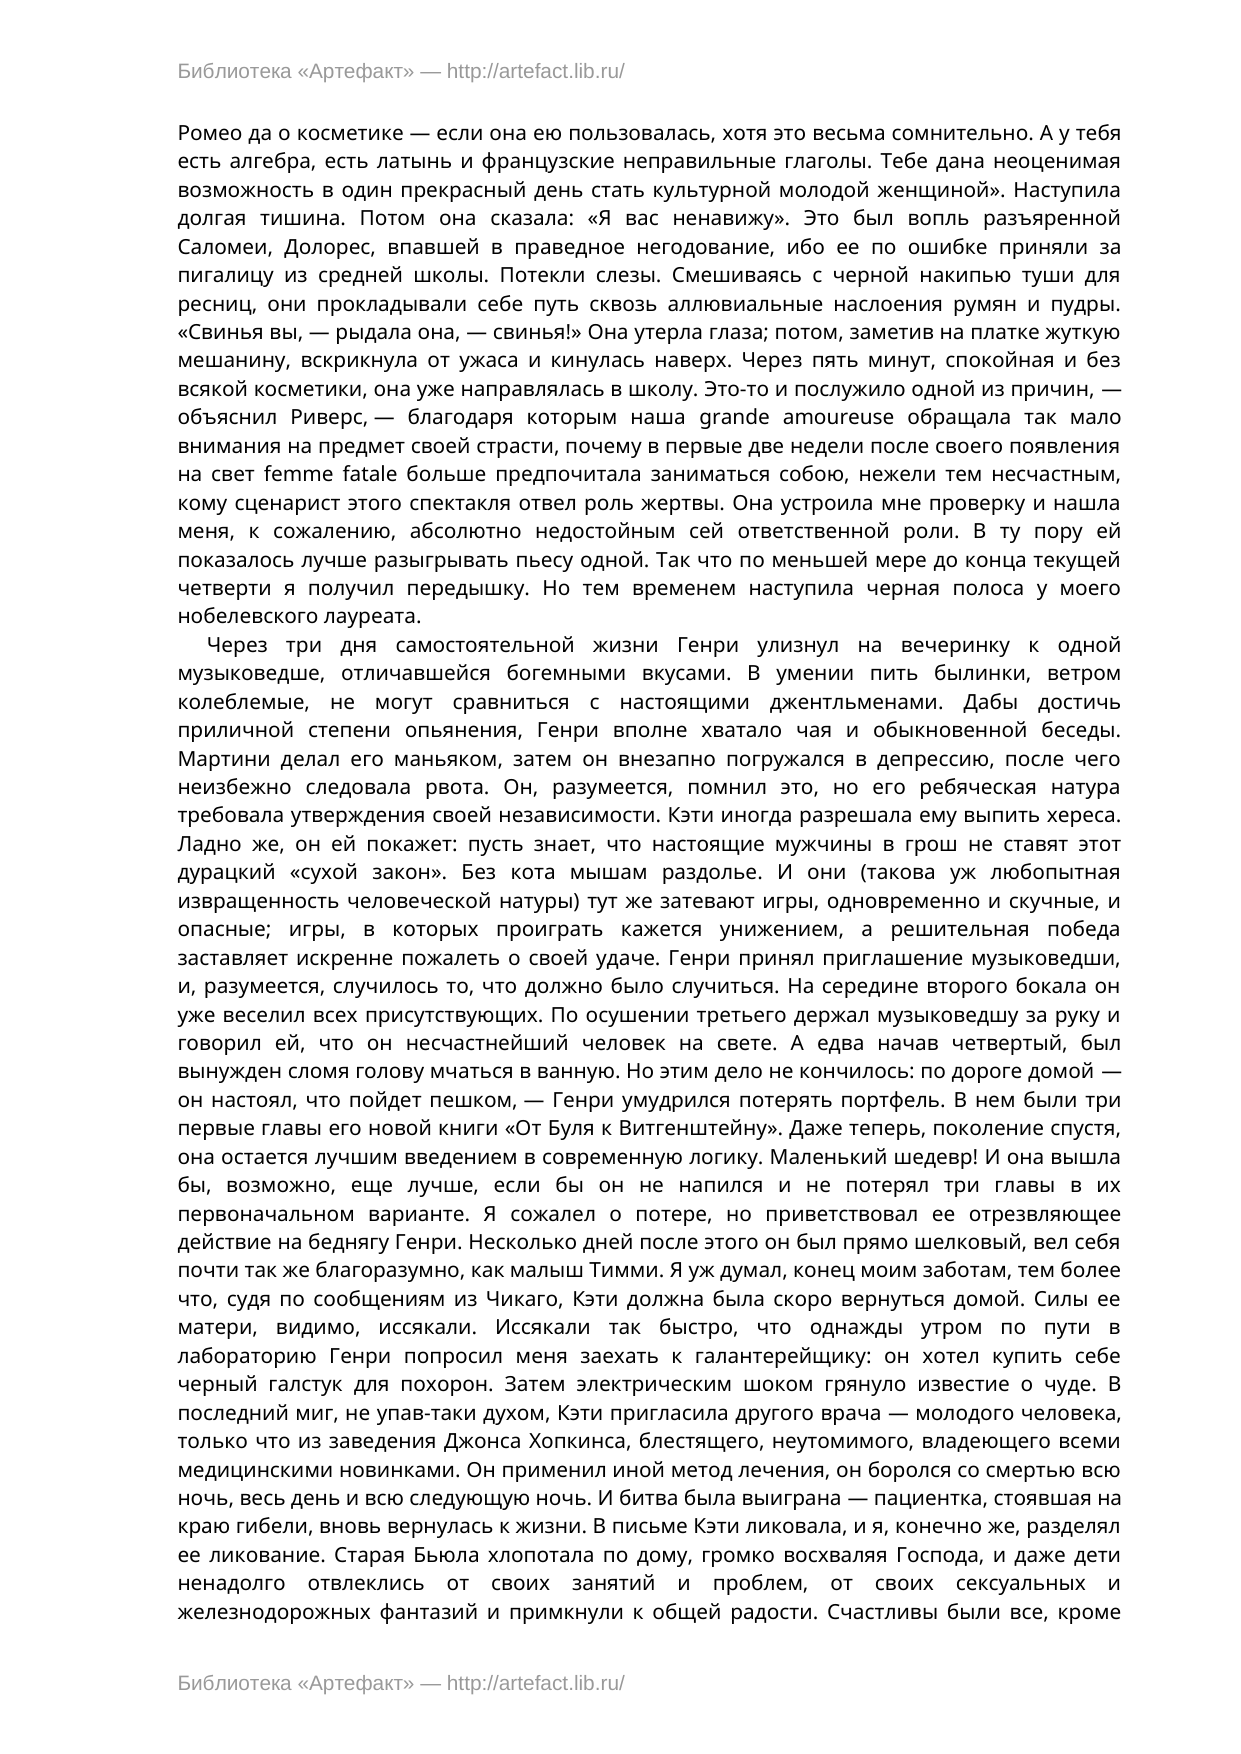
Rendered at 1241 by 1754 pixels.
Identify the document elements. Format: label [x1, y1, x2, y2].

text [177, 630, 1122, 1625]
text [177, 118, 1122, 630]
